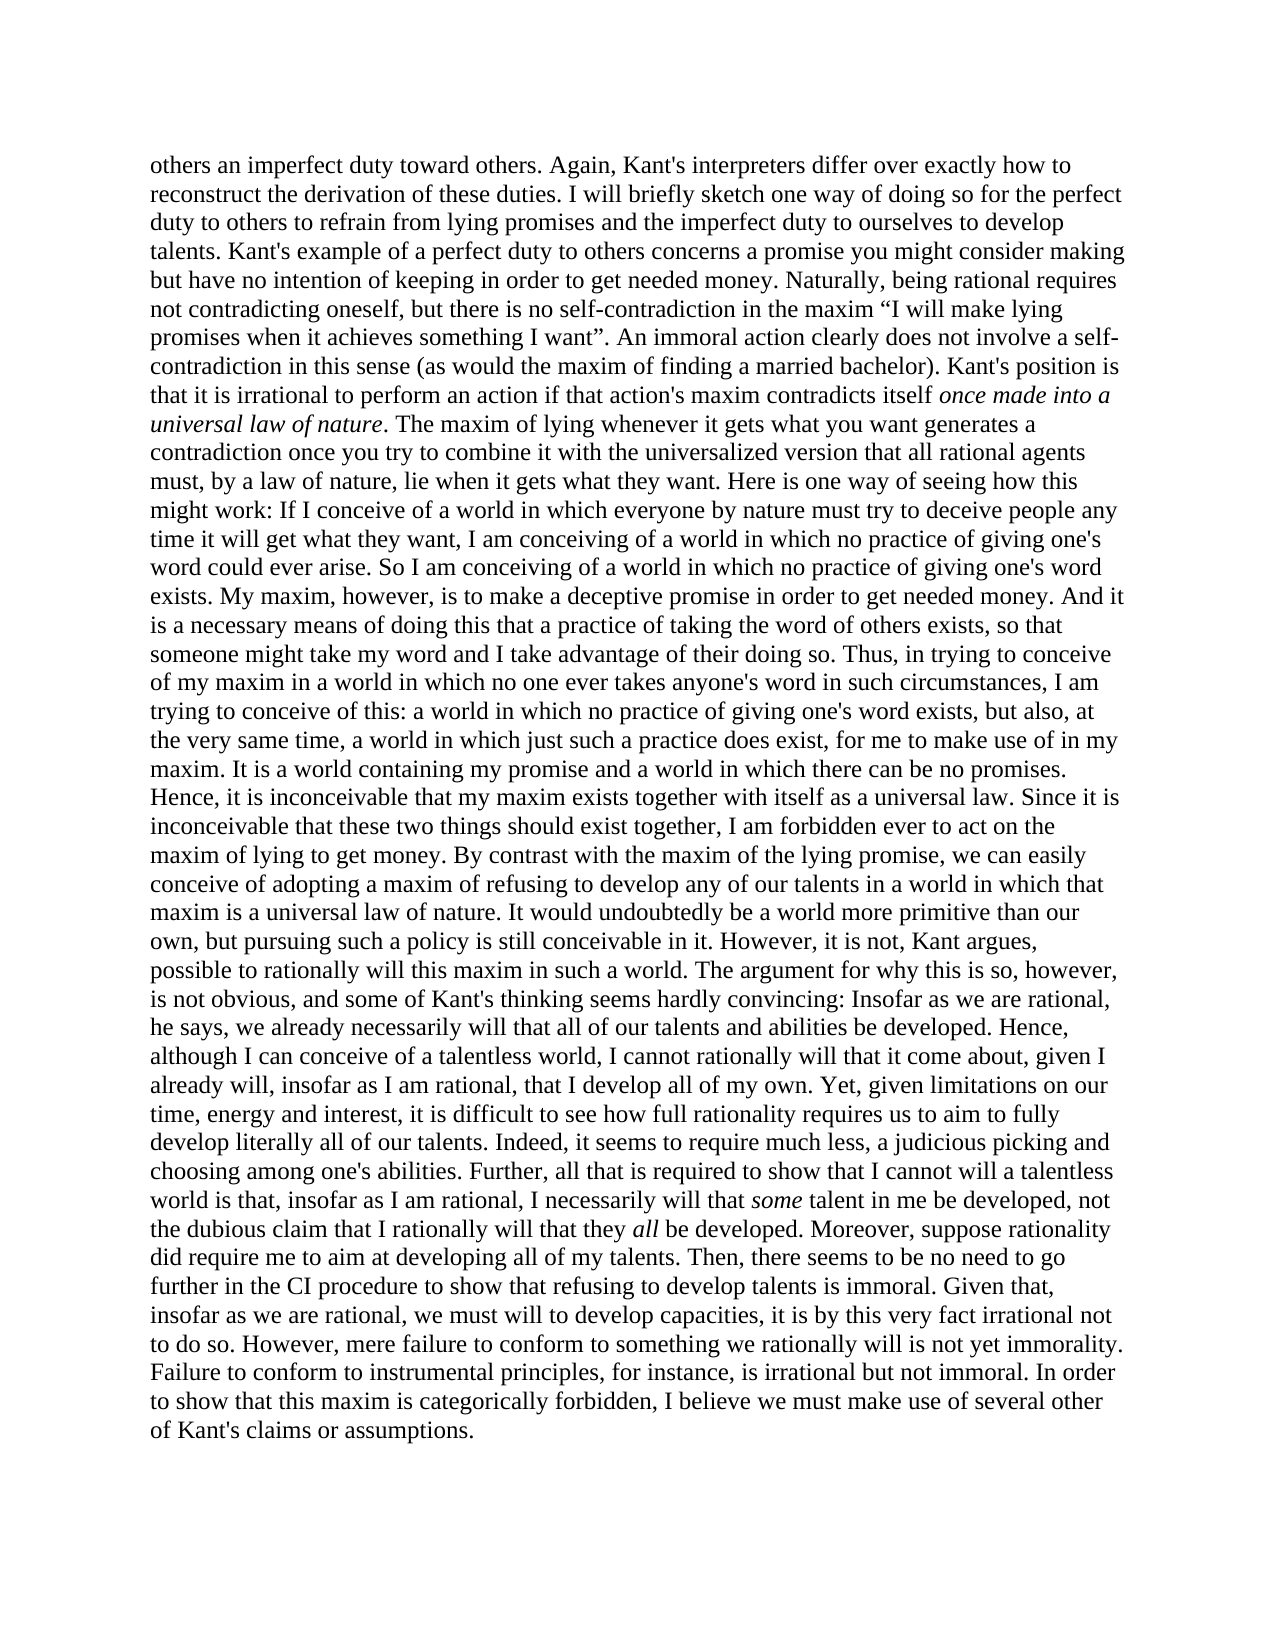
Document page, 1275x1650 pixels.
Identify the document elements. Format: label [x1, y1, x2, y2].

text [150, 150, 1125, 1444]
